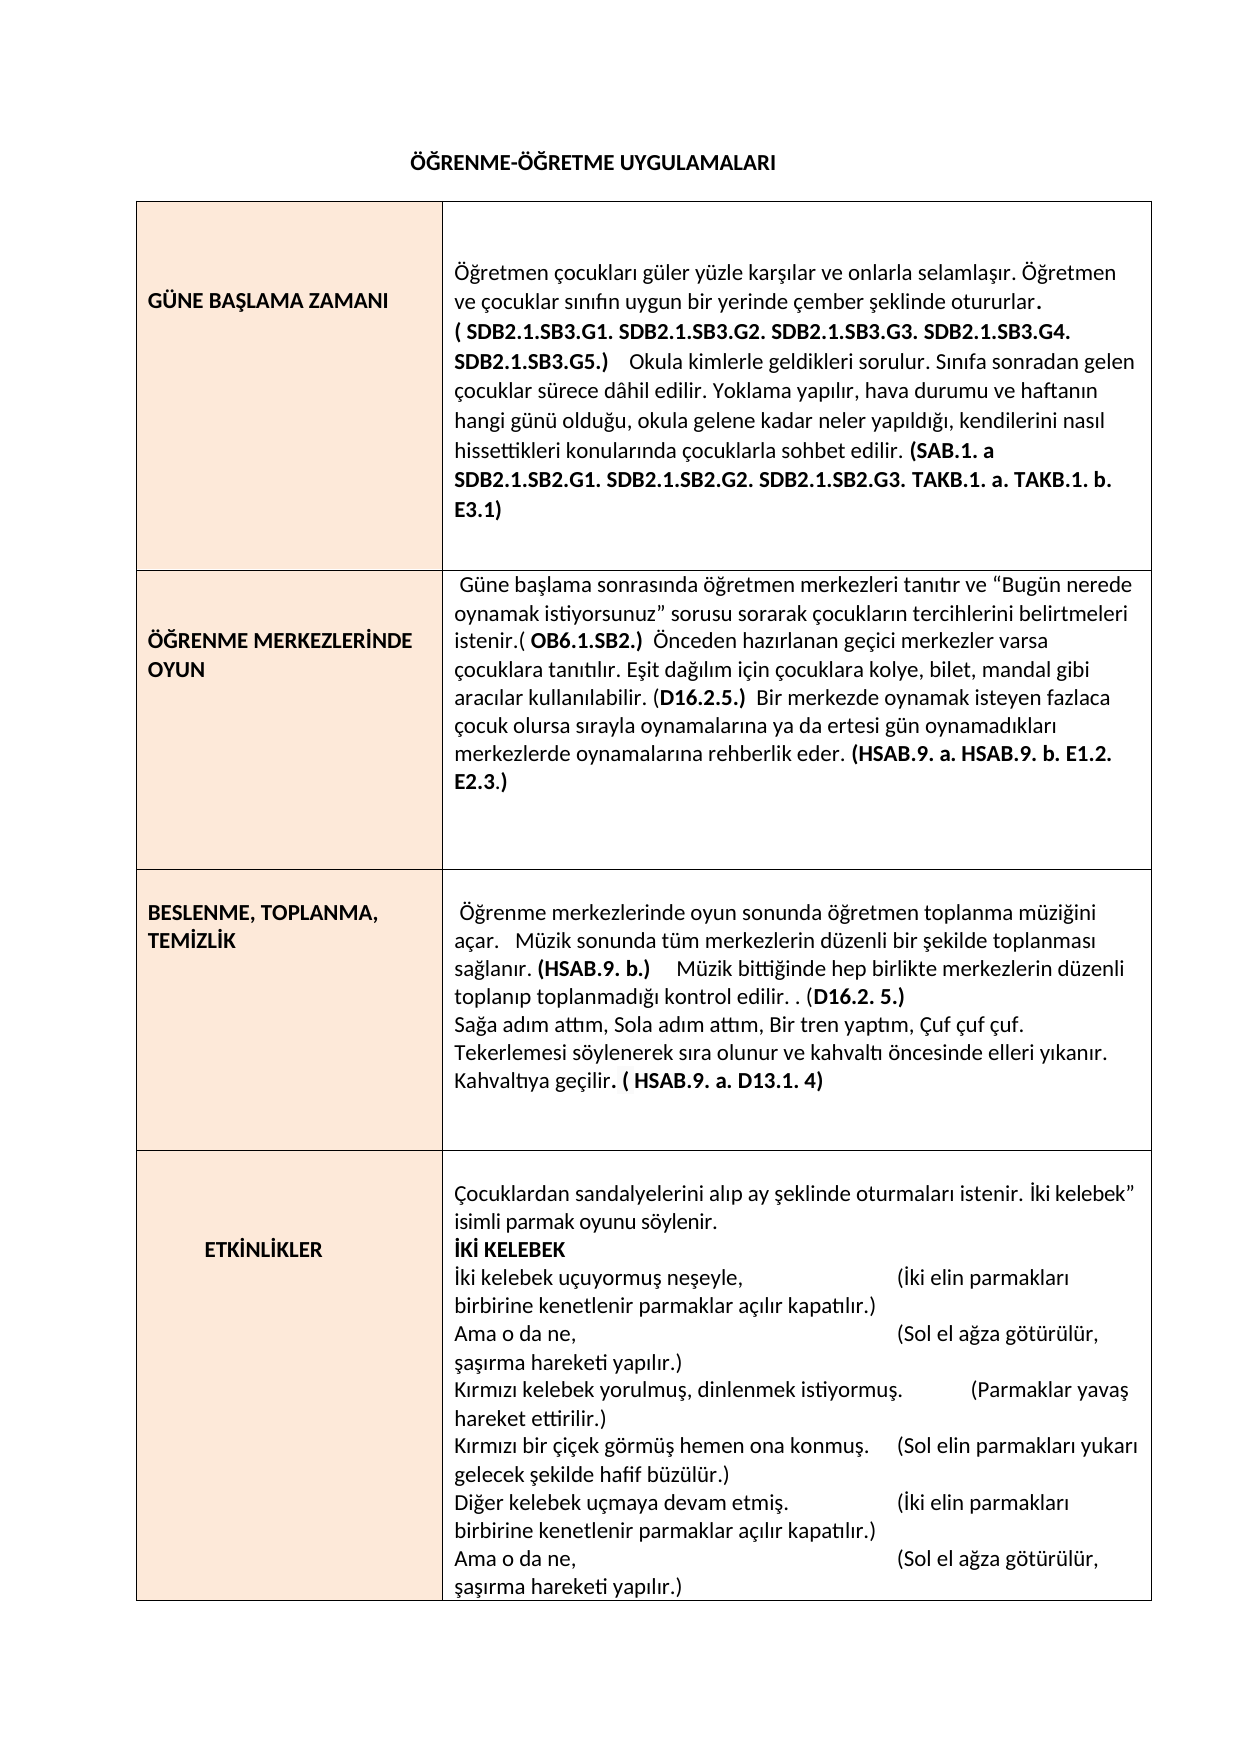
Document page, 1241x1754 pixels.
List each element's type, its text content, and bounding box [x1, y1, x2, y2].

table_cell Öğrenme merkezlerinde oyun sonunda öğretmen toplanma müziğini açar. Müzik sonunda tüm merkezlerin düzenli bir şekilde toplanması sağlanır. (HSAB.9. b.) Müzik bittiğinde hep birlikte merkezlerin düzenli toplanıp toplanmadığı kontrol edilir. . (D16.2. 5.) Sağa adım attım, Sola adım attım, Bir tren yaptım, Çuf çuf çuf. Tekerlemesi söylenerek sıra olunur ve kahvaltı öncesinde elleri yıkanır. Kahvaltıya geçilir. ( HSAB.9. a. D13.1. 4) [443, 870, 1151, 1150]
table_cell ETKİNLİKLER [137, 1151, 442, 1600]
table_cell Güne başlama sonrasında öğretmen merkezleri tanıtır ve “Bugün nerede oynamak istiyorsunuz” sorusu sorarak çocukların tercihlerini belirtmeleri istenir.( OB6.1.SB2.) Önceden hazırlanan geçici merkezler varsa çocuklara tanıtılır. Eşit dağılım için çocuklara kolye, bilet, mandal gibi aracılar kullanılabilir. (D16.2.5.) Bir merkezde oynamak isteyen fazlaca çocuk olursa sırayla oynamalarına ya da ertesi gün oynamadıkları merkezlerde oynamalarına rehberlik eder. (HSAB.9. a. HSAB.9. b. E1.2. E2.3.) [443, 571, 1151, 869]
table_cell ÖĞRENME MERKEZLERİNDE OYUN [137, 571, 442, 869]
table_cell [443, 1151, 1151, 1600]
table_header GÜNE BAŞLAMA ZAMANI [137, 202, 442, 569]
table_header Öğretmen çocukları güler yüzle karşılar ve onlarla selamlaşır. Öğretmen ve çocuklar sınıfın uygun bir yerinde çember şeklinde otururlar.( SDB2.1.SB3.G1. SDB2.1.SB3.G2. SDB2.1.SB3.G3. SDB2.1.SB3.G4. SDB2.1.SB3.G5.) Okula kimlerle geldikleri sorulur. Sınıfa sonradan gelen çocuklar sürece dâhil edilir. Yoklama yapılır, hava durumu ve haftanın hangi günü olduğu, okula gelene kadar neler yapıldığı, kendilerini nasıl hissettikleri konularında çocuklarla sohbet edilir. (SAB.1. a SDB2.1.SB2.G1. SDB2.1.SB2.G2. SDB2.1.SB2.G3. TAKB.1. a. TAKB.1. b. E3.1) [443, 202, 1151, 569]
text ÖĞRENME-ÖĞRETME UYGULAMALARI [148, 148, 1093, 176]
table_cell BESLENME, TOPLANMA, TEMİZLİK [137, 870, 442, 1150]
